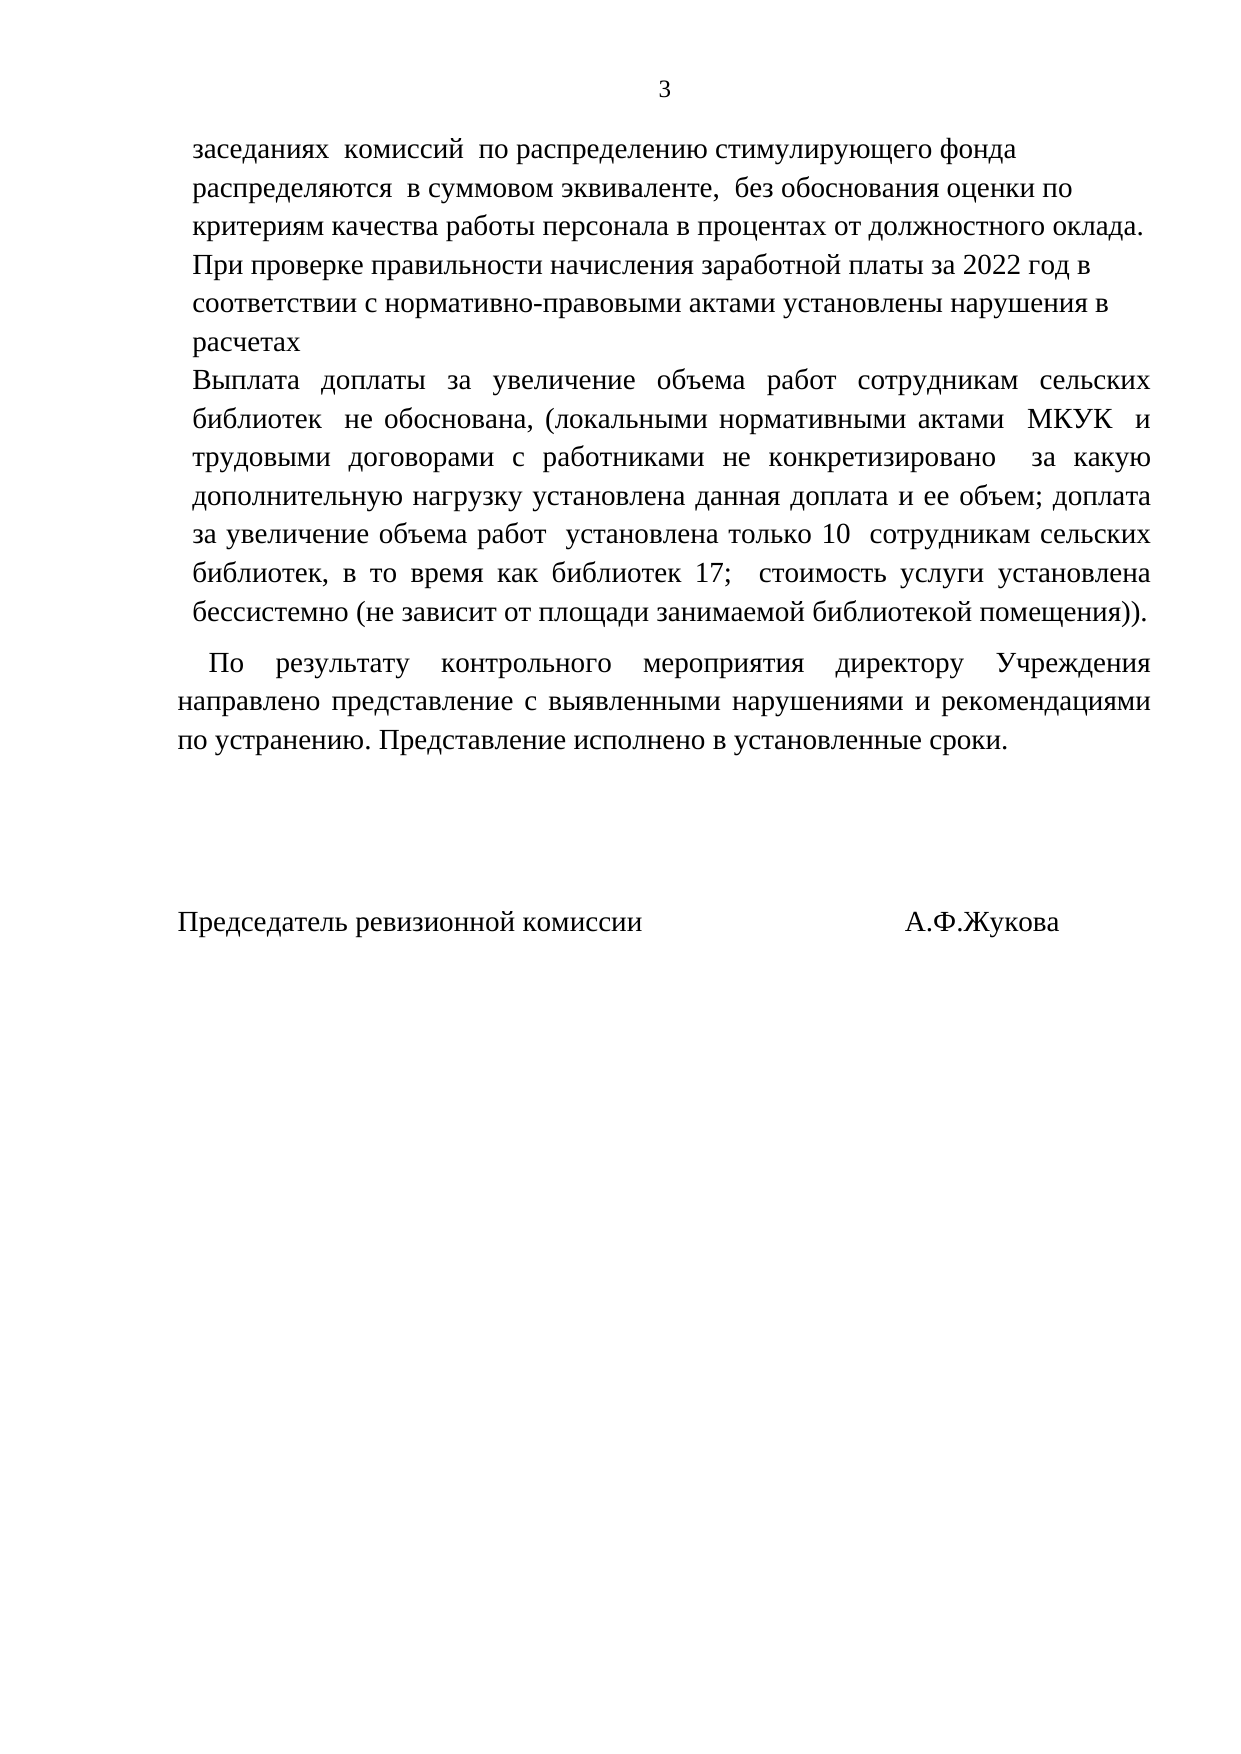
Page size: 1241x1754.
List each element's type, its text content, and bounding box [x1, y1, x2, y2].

text При проверке правильности начисления заработной платы за 2022 год в соответствии с нормативно-правовыми актами установлены нарушения в расчетах [192, 247, 1152, 357]
text Председатель ревизионной комиссии А.Ф.Жукова [177, 904, 1152, 938]
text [192, 131, 1152, 242]
text По результату контрольного мероприятия директору Учреждения направлено представление с выявленными нарушениями и рекомендациями по устранению. Представление исполнено в установленные сроки. [177, 645, 1152, 755]
text Выплата доплаты за увеличение объема работ сотрудникам сельских библиотек не обоснована, (локальными нормативными актами МКУК и трудовыми договорами с работниками не конкретизировано за какую дополнительную нагрузку установлена данная доплата и ее объем; доплата за увеличение объема работ установлена только 10 сотрудникам сельских библиотек, в то время как библиотек 17; стоимость услуги установлена бессистемно (не зависит от площади занимаемой библиотекой помещения)). [192, 362, 1152, 627]
